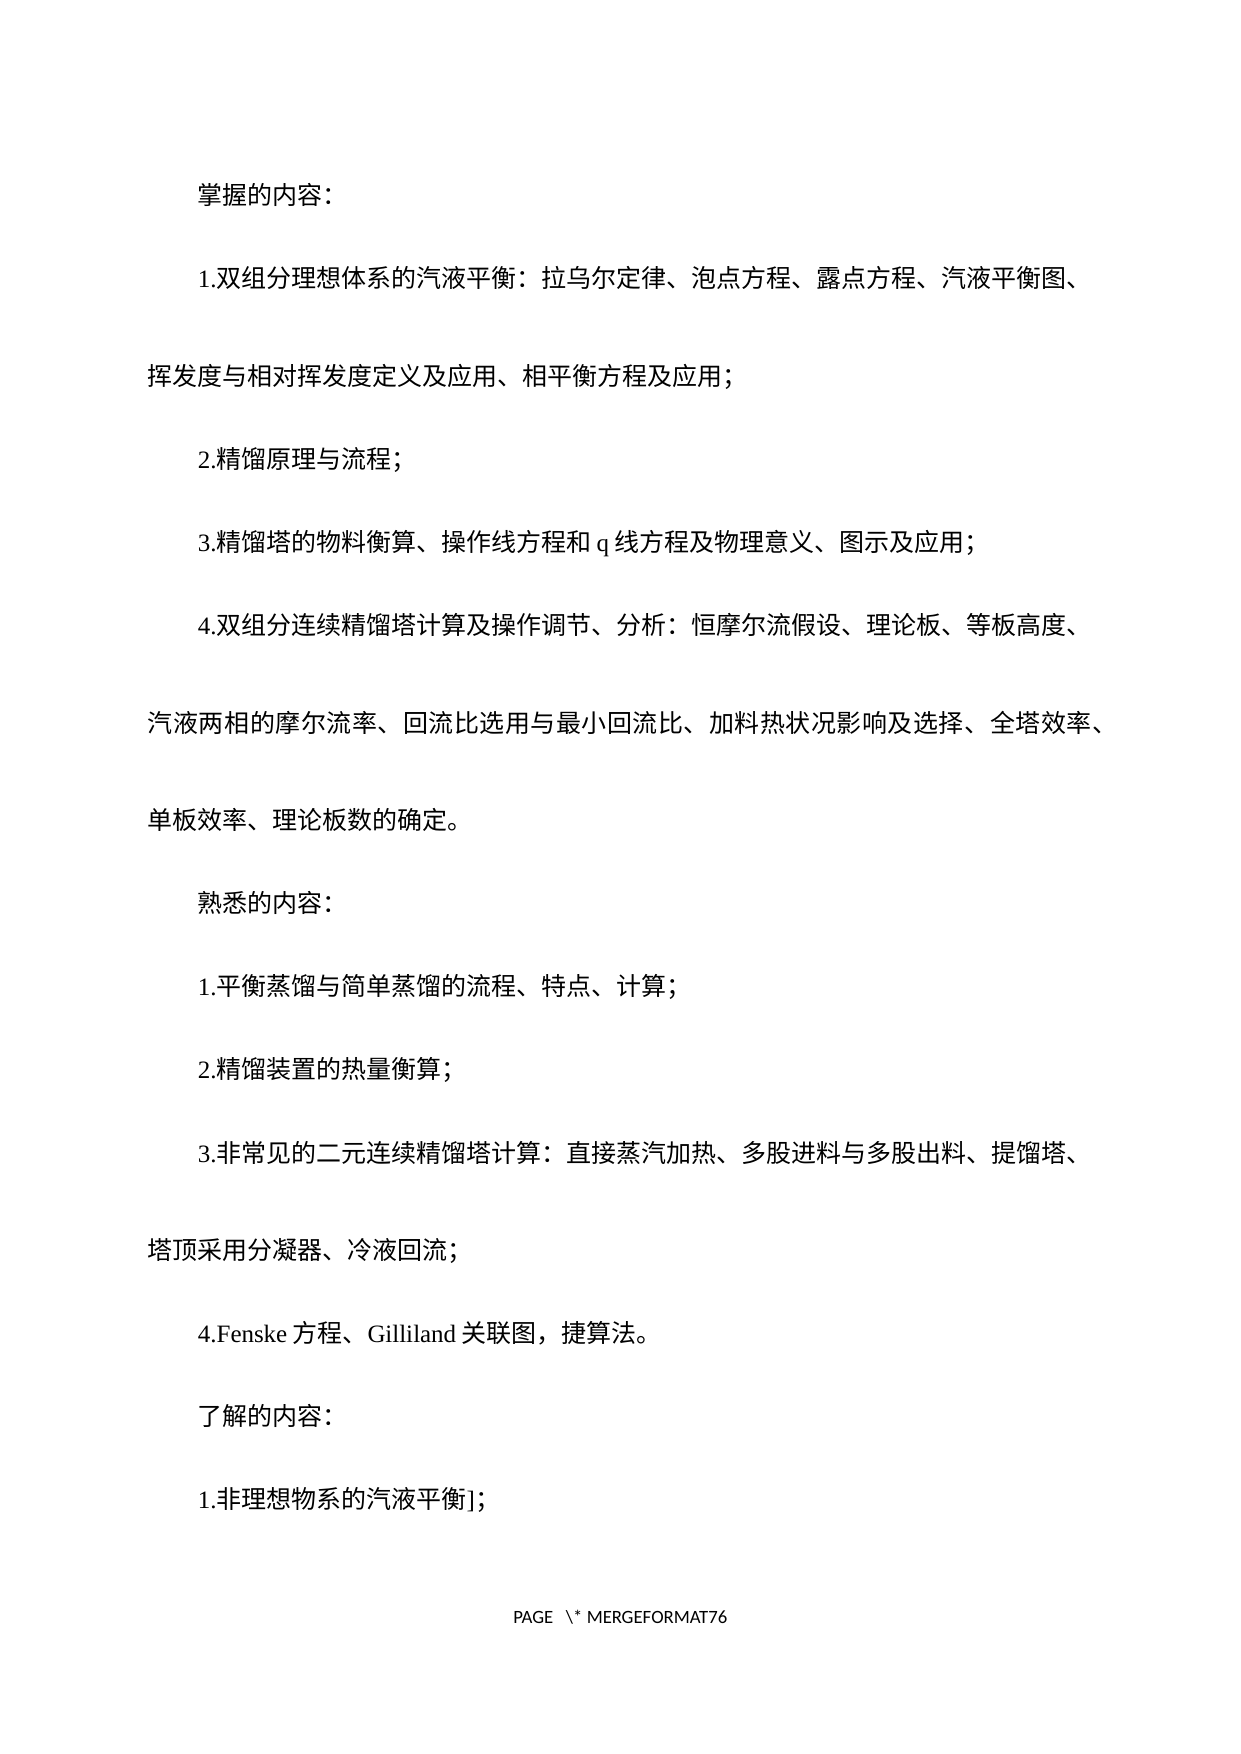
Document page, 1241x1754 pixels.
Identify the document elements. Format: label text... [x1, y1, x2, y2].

text 4.Fenske方程、Gilliland关联图，捷算法。 [148, 1299, 1092, 1364]
text 3.精馏塔的物料衡算、操作线方程和q线方程及物理意义、图示及应用； [148, 508, 1092, 573]
text 3.非常见的二元连续精馏塔计算：直接蒸汽加热、多股进料与多股出料、提馏塔、塔顶采用分凝器、冷液回流； [148, 1119, 1092, 1281]
text 4.双组分连续精馏塔计算及操作调节、分析：恒摩尔流假设、理论板、等板高度、汽液两相的摩尔流率、回流比选用与最小回流比、加料热状况影响及选择、全塔效率、单板效率、理论板数的确定。 [148, 591, 1092, 851]
text 1.非理想物系的汽液平衡]； [148, 1466, 1092, 1531]
text 熟悉的内容： [148, 869, 1092, 934]
text 2.精馏原理与流程； [148, 425, 1092, 490]
text 1.平衡蒸馏与简单蒸馏的流程、特点、计算； [148, 952, 1092, 1017]
text 了解的内容： [148, 1382, 1092, 1447]
text 2.精馏装置的热量衡算； [148, 1036, 1092, 1101]
text 掌握的内容： [148, 161, 1092, 226]
text 1.双组分理想体系的汽液平衡：拉乌尔定律、泡点方程、露点方程、汽液平衡图、挥发度与相对挥发度定义及应用、相平衡方程及应用； [148, 244, 1092, 407]
